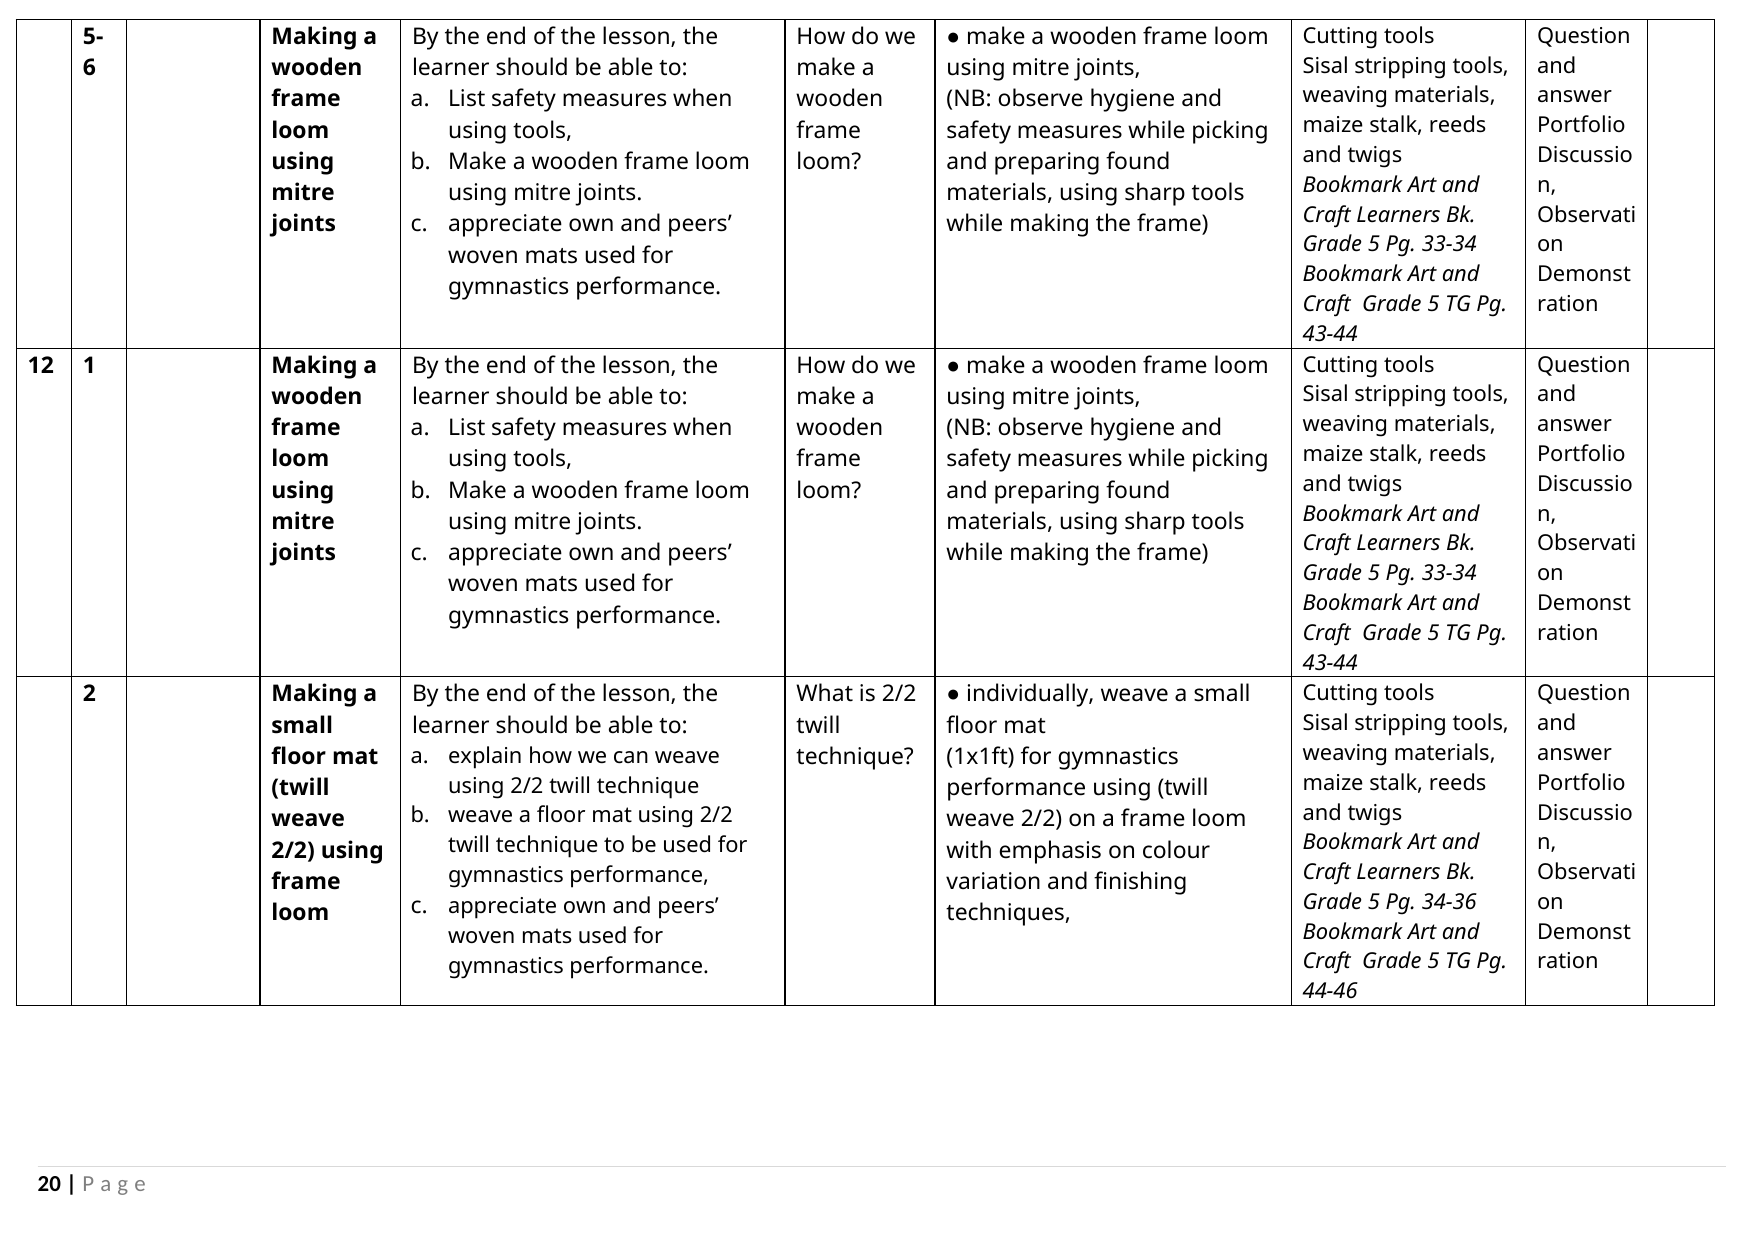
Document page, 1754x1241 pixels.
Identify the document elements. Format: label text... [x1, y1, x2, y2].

table_cell ● make a wooden frame loom using mitre joints, (NB: observe hygiene and safety measures while picking and preparing found materials, using sharp tools while making the frame) [936, 349, 1291, 676]
table_cell By the end of the lesson, the learner should be able to: List safety measures when using tools, Make a wooden frame loom using mitre joints. appreciate own and peers’ woven mats used for gymnastics performance. [401, 20, 784, 347]
table_cell Making a wooden frame loom using mitre joints [261, 20, 400, 347]
table_cell Cutting tools Sisal stripping tools, weaving materials, maize stalk, reeds and twigs Bookmark Art and Craft Learners Bk. Grade 5 Pg. 33-34 Bookmark Art and Craft Grade 5 TG Pg. 43-44 [1292, 349, 1525, 676]
table_cell [1648, 20, 1714, 347]
table_cell [17, 20, 71, 347]
table_cell ● make a wooden frame loom using mitre joints, (NB: observe hygiene and safety measures while picking and preparing found materials, using sharp tools while making the frame) [936, 20, 1291, 347]
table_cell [1526, 20, 1647, 347]
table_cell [936, 677, 1291, 1005]
table_cell Question and answer Portfolio Discussion, Observation Demonstration [1526, 349, 1647, 676]
table_cell [1648, 349, 1714, 676]
table_cell 1 [72, 349, 126, 676]
table_cell Making a wooden frame loom using mitre joints [261, 349, 400, 676]
table_cell Cutting tools Sisal stripping tools, weaving materials, maize stalk, reeds and twigs Bookmark Art and Craft Learners Bk. Grade 5 Pg. 33-34 Bookmark Art and Craft Grade 5 TG Pg. 43-44 [1292, 20, 1525, 347]
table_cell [401, 677, 784, 1005]
table_cell How do we make a wooden frame loom? [786, 349, 934, 676]
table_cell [1292, 677, 1525, 1005]
table_cell By the end of the lesson, the learner should be able to: List safety measures when using tools, Make a wooden frame loom using mitre joints. appreciate own and peers’ woven mats used for gymnastics performance. [401, 349, 784, 676]
table_cell 5-6 [72, 20, 126, 347]
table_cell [1526, 677, 1647, 1005]
table_cell [17, 677, 71, 1005]
table_cell [127, 20, 259, 347]
table_cell 2 [72, 677, 126, 1005]
table_cell 12 [17, 349, 71, 676]
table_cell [786, 677, 934, 1005]
table_cell How do we make a wooden frame loom? [786, 20, 934, 347]
table_cell [127, 677, 259, 1005]
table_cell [261, 677, 400, 1005]
table_cell [127, 349, 259, 676]
table_cell [1648, 677, 1714, 1005]
